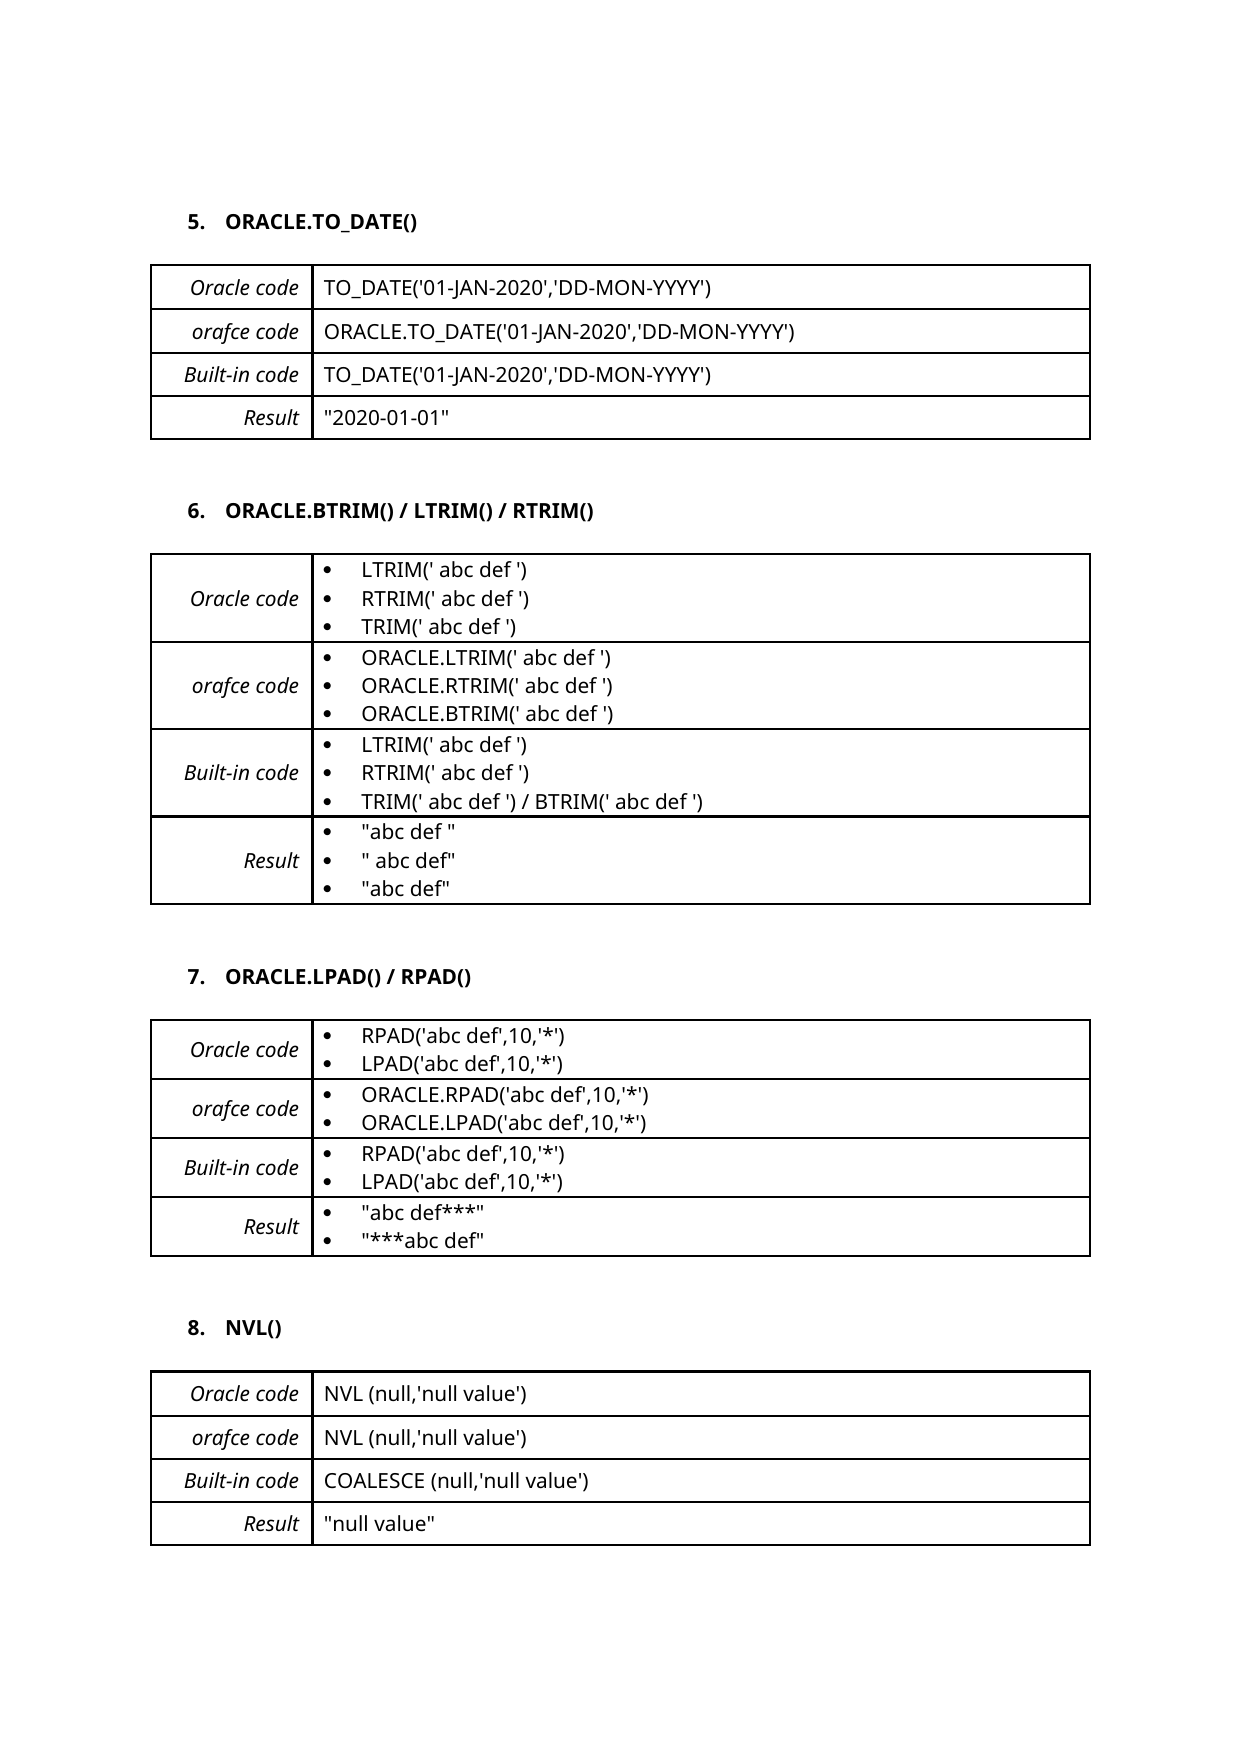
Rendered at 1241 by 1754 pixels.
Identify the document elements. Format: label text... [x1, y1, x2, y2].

table_cell "abc def " " abc def" "abc def" [314, 818, 1089, 903]
table_cell orafce code [152, 310, 311, 352]
table_cell ORACLE.LTRIM(' abc def ') ORACLE.RTRIM(' abc def ') ORACLE.BTRIM(' abc def ') [314, 643, 1089, 728]
table_header RPAD('abc def',10,'*') LPAD('abc def',10,'*') [314, 1021, 1089, 1078]
table_cell LTRIM(' abc def ') RTRIM(' abc def ') TRIM(' abc def ') / BTRIM(' abc def ') [314, 730, 1089, 815]
table_header NVL (null,'null value') [314, 1373, 1089, 1415]
table_cell RPAD('abc def',10,'*') LPAD('abc def',10,'*') [314, 1139, 1089, 1196]
table_header Oracle code [152, 1373, 311, 1415]
table_cell Result [152, 1198, 311, 1254]
table_cell "null value" [314, 1503, 1089, 1544]
list ORACLE.TO_DATE() [187, 207, 1090, 235]
table_cell NVL (null,'null value') [314, 1417, 1089, 1458]
table_cell orafce code [152, 1080, 311, 1137]
table_cell "abc def***" "***abc def" [314, 1198, 1089, 1254]
table_cell orafce code [152, 643, 311, 728]
list ORACLE.LPAD() / RPAD() [187, 962, 1090, 990]
table_cell Built-in code [152, 354, 311, 394]
table_header Oracle code [152, 266, 311, 308]
table_cell Built-in code [152, 1460, 311, 1501]
table_header Oracle code [152, 1021, 311, 1078]
table_cell Result [152, 1503, 311, 1544]
table_cell Built-in code [152, 730, 311, 815]
table_cell ORACLE.TO_DATE('01-JAN-2020','DD-MON-YYYY') [314, 310, 1089, 352]
table_cell Result [152, 397, 311, 437]
table_cell "2020-01-01" [314, 397, 1089, 437]
list NVL() [187, 1313, 1090, 1342]
table_header Oracle code [152, 555, 311, 641]
table_cell COALESCE (null,'null value') [314, 1460, 1089, 1501]
table_cell TO_DATE('01-JAN-2020','DD-MON-YYYY') [314, 354, 1089, 394]
table_cell orafce code [152, 1417, 311, 1458]
table_cell Built-in code [152, 1139, 311, 1196]
table_cell ORACLE.RPAD('abc def',10,'*') ORACLE.LPAD('abc def',10,'*') [314, 1080, 1089, 1137]
table_header LTRIM(' abc def ') RTRIM(' abc def ') TRIM(' abc def ') [314, 555, 1089, 641]
list ORACLE.BTRIM() / LTRIM() / RTRIM() [187, 496, 1090, 525]
table_header TO_DATE('01-JAN-2020','DD-MON-YYYY') [314, 266, 1089, 308]
table_cell Result [152, 818, 311, 903]
